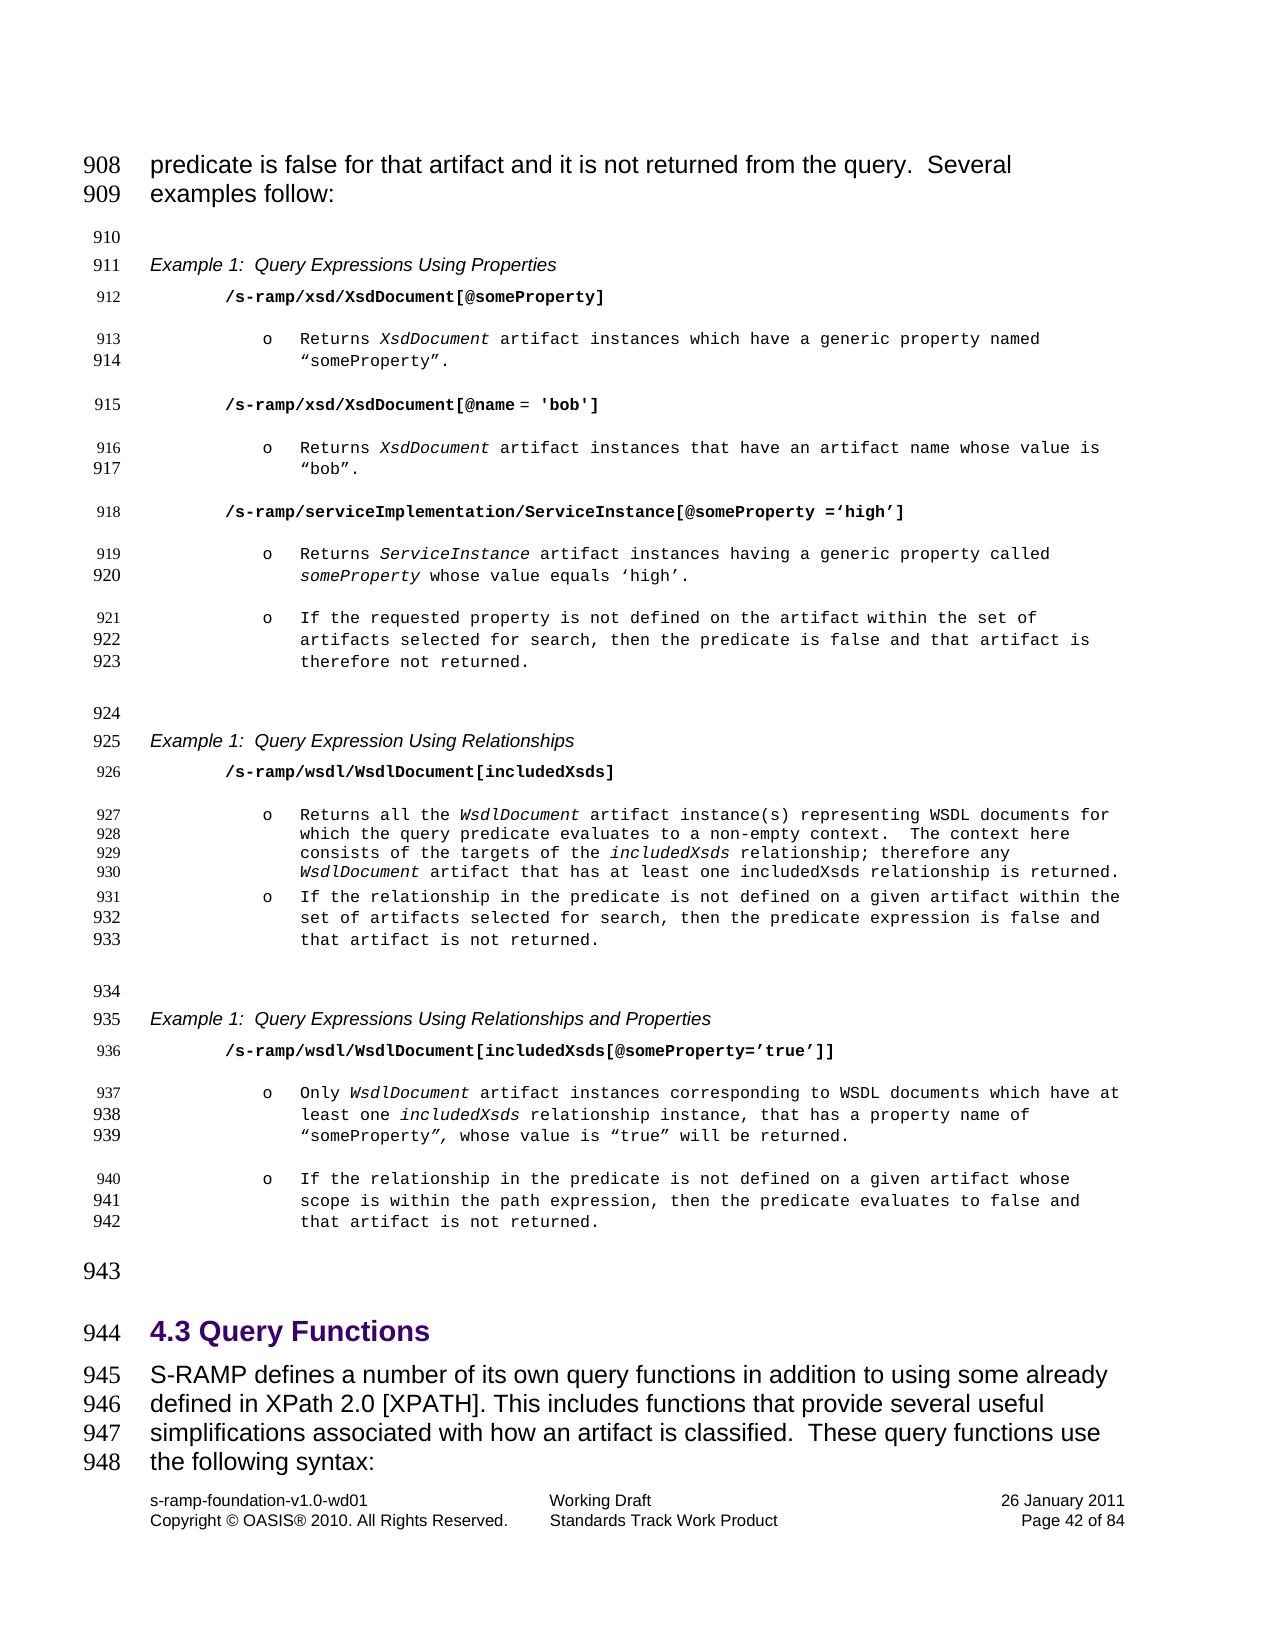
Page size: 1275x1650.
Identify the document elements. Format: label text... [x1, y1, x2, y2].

text /s-ramp/serviceImplementation/ServiceInstance[@someProperty =‘high’] [225, 503, 1125, 522]
text S-RAMP defines a number of its own query functions in addition to using some already defined in XPath 2.0 [XPATH]. This includes functions that provide several useful simplifications associated with how an artifact is classified. These query functions use the following syntax: [150, 1360, 1125, 1475]
list If the relationship in the predicate is not defined on a given artifact within the set of artifacts selected for search, then the predicate expression is false and that artifact is not returned. [262, 888, 1125, 950]
list Returns ServiceInstance artifact instances having a generic property called someProperty whose value equals ‘high’. [262, 546, 1125, 586]
text /s-ramp/wsdl/WsdlDocument[includedXsds[@someProperty=’true’]] [225, 1042, 1125, 1061]
text /s-ramp/xsd/XsdDocument[@name = 'bob'] [225, 395, 1125, 415]
text /s-ramp/xsd/XsdDocument[@someProperty] [225, 288, 1125, 307]
list Returns XsdDocument artifact instances which have a generic property named “someProperty”. [262, 331, 1125, 371]
list Returns all the WsdlDocument artifact instance(s) representing WSDL documents for which the query predicate evaluates to a non-empty context. The context here consists of the targets of the includedXsds relationship; therefore any WsdlDocument artifact that has at least one includedXsds relationship is returned. [262, 807, 1125, 882]
text /s-ramp/wsdl/WsdlDocument[includedXsds] [225, 764, 1125, 783]
list Only WsdlDocument artifact instances corresponding to WSDL documents which have at least one includedXsds relationship instance, that has a property name of “someProperty”, whose value is “true” will be returned. [262, 1085, 1125, 1147]
list If the relationship in the predicate is not defined on a given artifact whose scope is within the path expression, then the predicate evaluates to false and that artifact is not returned. [262, 1171, 1125, 1233]
list If the requested property is not defined on the artifact within the set of artifacts selected for search, then the predicate is false and that artifact is therefore not returned. [262, 610, 1125, 672]
subtitle Query Functions [150, 1314, 1125, 1348]
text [150, 150, 1125, 207]
list Returns XsdDocument artifact instances that have an artifact name whose value is “bob”. [262, 439, 1125, 480]
